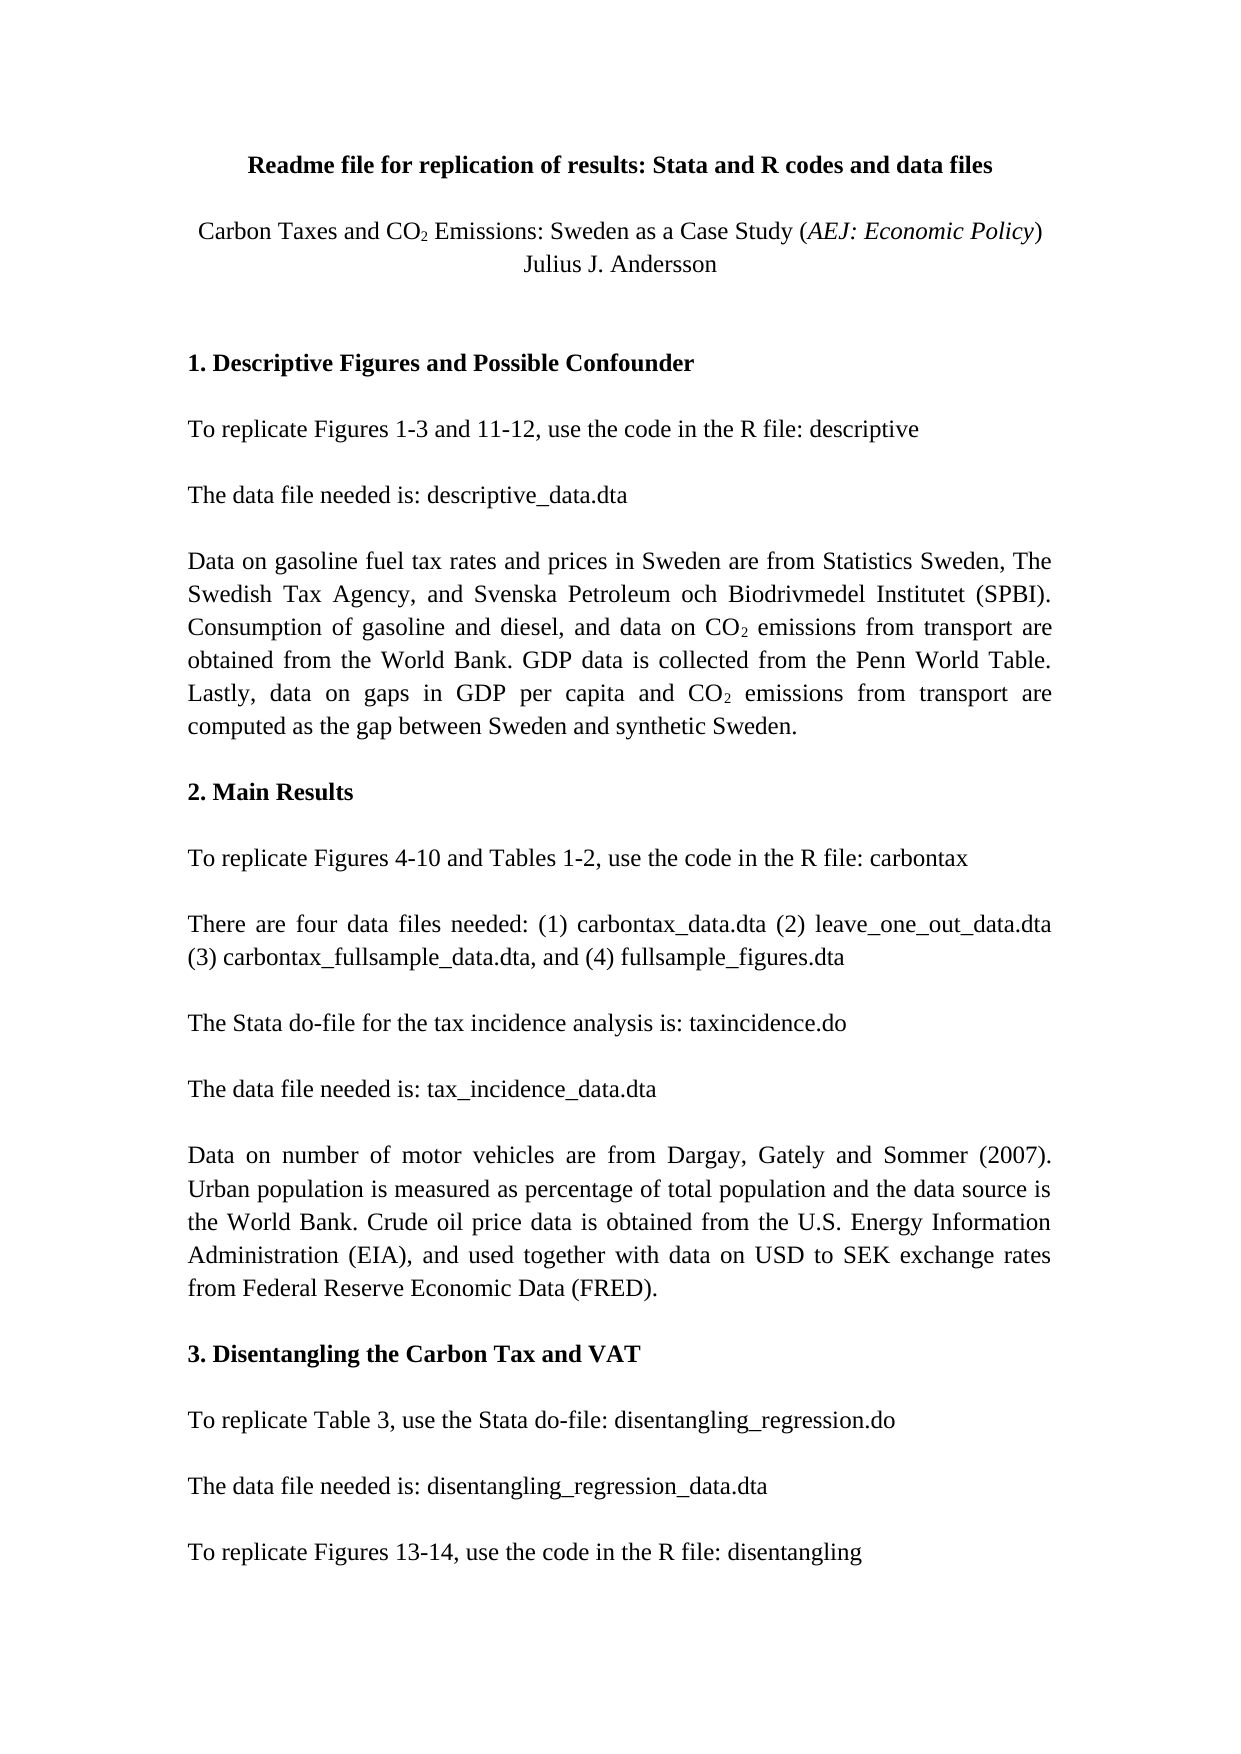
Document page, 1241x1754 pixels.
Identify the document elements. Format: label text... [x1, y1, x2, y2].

text 1. Descriptive Figures and Possible Confounder [187, 348, 1053, 377]
text 2. Main Results [187, 777, 1053, 806]
text To replicate Figures 13-14, use the code in the R file: disentangling [187, 1537, 1053, 1566]
text The Stata do-file for the tax incidence analysis is: taxincidence.do [187, 1008, 1053, 1037]
text Data on gasoline fuel tax rates and prices in Sweden are from Statistics Sweden, The Swedish Tax Agency, and Svenska Petroleum och Biodrivmedel Institutet (SPBI). Consumption of gasoline and diesel, and data on CO2 emissions from transport are obtained from the World Bank. GDP data is collected from the Penn World Table. Lastly, data on gaps in GDP per capita and CO2 emissions from transport are computed as the gap between Sweden and synthetic Sweden. [187, 546, 1053, 740]
text 3. Disentangling the Carbon Tax and VAT [187, 1339, 1053, 1367]
text The data file needed is: descriptive_data.dta [187, 480, 1053, 509]
text To replicate Table 3, use the Stata do-file: disentangling_regression.do [187, 1405, 1053, 1433]
text The data file needed is: disentangling_regression_data.dta [187, 1471, 1053, 1499]
text The data file needed is: tax_incidence_data.dta [187, 1074, 1053, 1103]
text Carbon Taxes and CO2 Emissions: Sweden as a Case Study (AEJ: Economic Policy) Julius J. Andersson [187, 216, 1053, 278]
text To replicate Figures 4-10 and Tables 1-2, use the code in the R file: carbontax [187, 843, 1053, 872]
text Data on number of motor vehicles are from Dargay, Gately and Sommer (2007). Urban population is measured as percentage of total population and the data source is the World Bank. Crude oil price data is obtained from the U.S. Energy Information Administration (EIA), and used together with data on USD to SEK exchange rates from Federal Reserve Economic Data (FRED). [187, 1141, 1053, 1301]
text There are four data files needed: (1) carbontax_data.dta (2) leave_one_out_data.dta (3) carbontax_fullsample_data.dta, and (4) fullsample_figures.dta [187, 909, 1053, 971]
text To replicate Figures 1-3 and 11-12, use the code in the R file: descriptive [187, 414, 1053, 443]
text Readme file for replication of results: Stata and R codes and data files [187, 150, 1053, 179]
